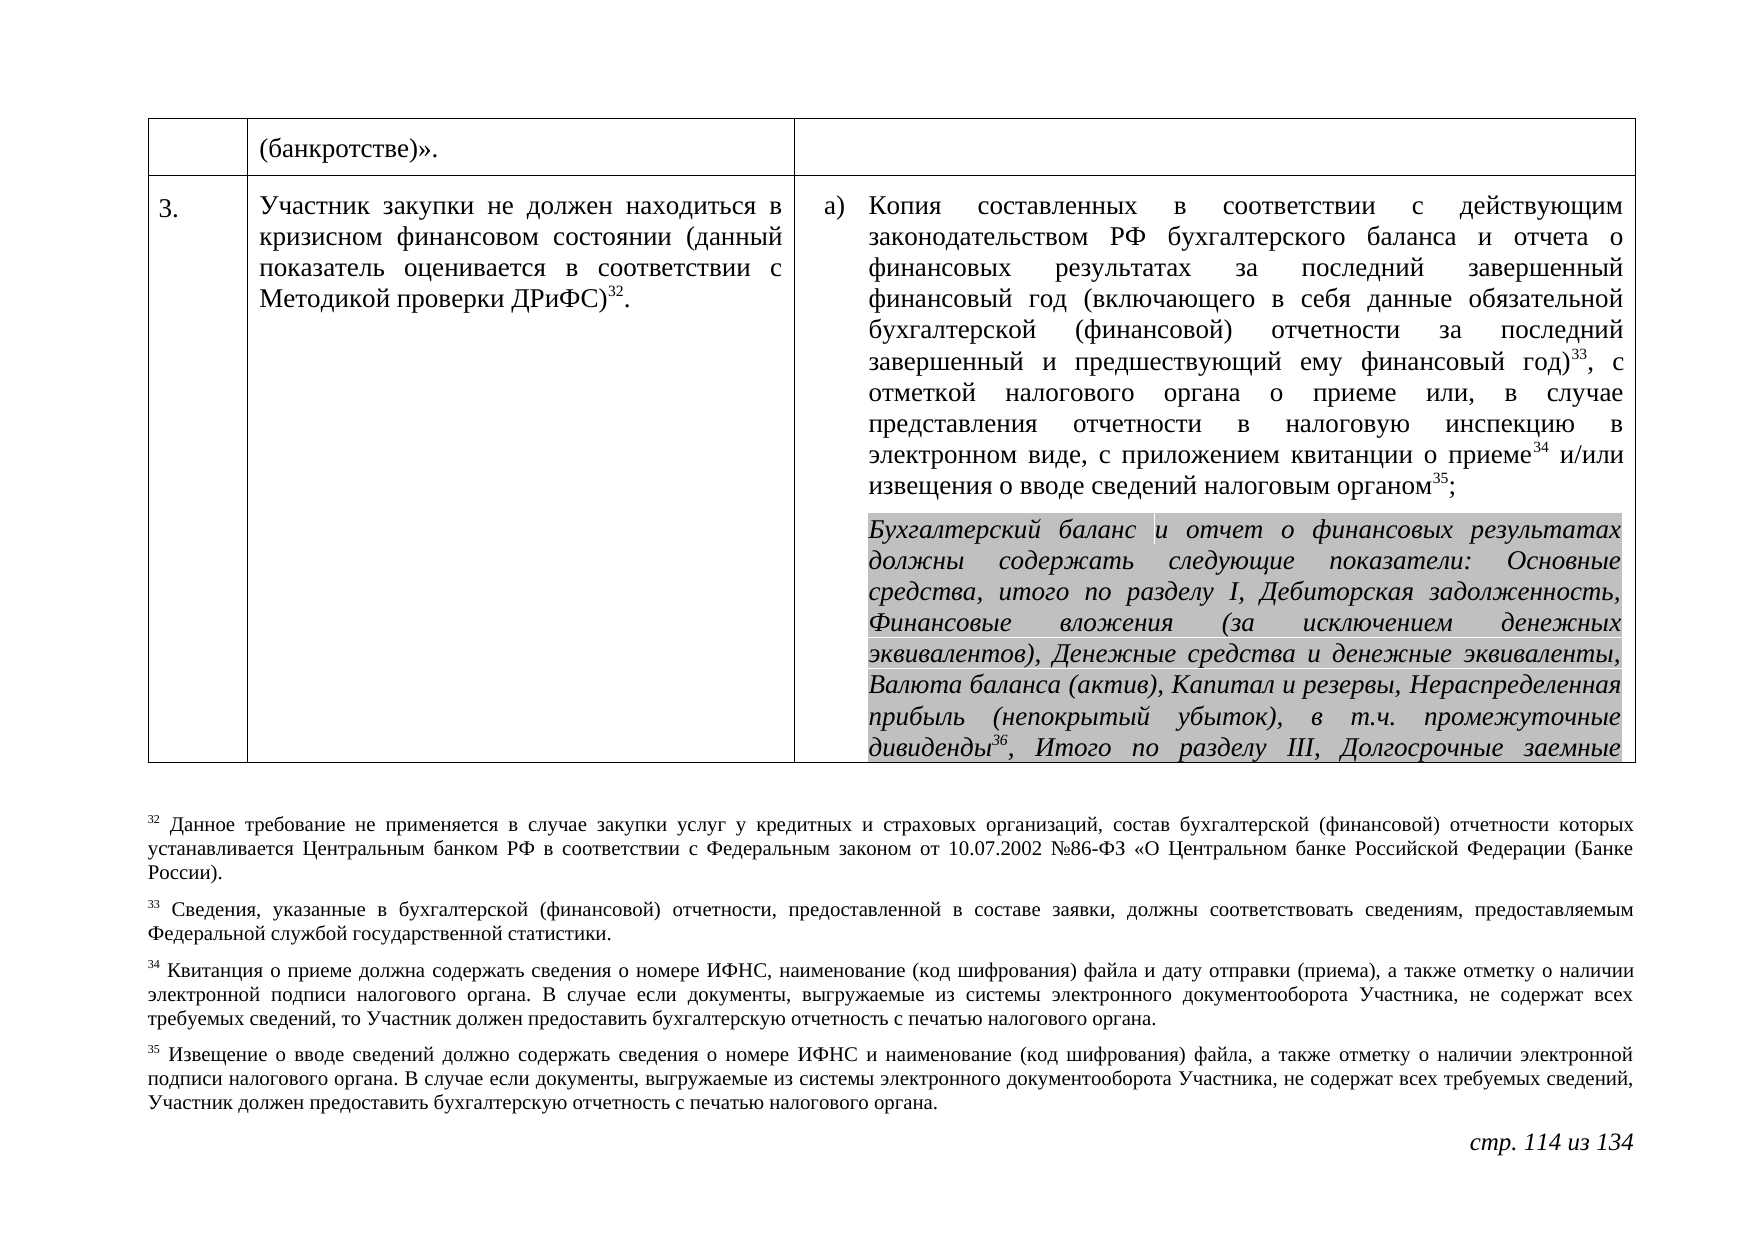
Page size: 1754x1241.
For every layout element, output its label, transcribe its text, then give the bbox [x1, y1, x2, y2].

table_cell Копия составленных в соответствии с действующим законодательством РФ бухгалтерского баланса и отчета о финансовых результатах за последний завершенный финансовый год (включающего в себя данные обязательной бухгалтерской (финансовой) отчетности за последний завершенный и предшествующий ему финансовый год), с отметкой налогового органа о приеме или, в случае представления отчетности в налоговую инспекцию в электронном виде, с приложением квитанции о приеме и/или извещения о вводе сведений налоговым органом; Бухгалтерский баланс и отчет о финансовых результатах должны содержать следующие показатели: Основные средства, итого по разделу I, Дебиторская задолженность, Финансовые вложения (за исключением денежных эквивалентов), Денежные средства и денежные эквиваленты, Валюта баланса (актив), Капитал и резервы, Нераспределенная прибыль (непокрытый убыток), в т.ч. промежуточные дивиденды, Итого по разделу III, Долгосрочные заемные средства, Итого по разделу IV, Краткосрочные заемные средства, Кредиторская задолженность, Итого по разделу V, Валюта баланса (пассив), Выручка, Проценты к уплате, Прибыль (убыток) до налогообложения. В случае если Участник предоставляет в налоговые органы упрощенную бухгалтерскую (финансовую) отчетность, ему необходимо предоставить в составе заявки копию данной отчетности с отметкой налогового органа о приеме или, в случае представления отчетности в налоговую инспекцию в электронном виде, с приложением квитанции о приеме и/или извещения о вводе сведений налоговым органом, а также дополнительно сведения о размере всех требуемых показателей по установленной в настоящей Документации о закупке форме (подраздел 7.8) по данным отчетных периодов, содержащихся в предоставленной упрощенной бухгалтерской (финансовой) отчетности. Иные участники закупки (индивидуальные предприниматели и иностранные лица), имеющие право не вести бухгалтерский учет в соответствии с п.2 ст.6 Федерального закона от 06.12.2011 №402-ФЗ «О бухгалтерском учете», предоставляют данные за последний завершенный и предшествующий ему финансовый год по установленной в Документации о закупке форме — Данные бухгалтерской (финансовой) отчетности (форма 8) (подраздел 7.8), заверенные подписями индивидуального предпринимателя / руководителя и главного бухгалтера, а также печатью Участника (при наличии таковой). Вновь зарегистрированные участники, на момент подачи заявки не предоставлявшие в соответствии с действующим законодательством РФ в налоговые органы бухгалтерскую (финансовую) отчетность за завершенный финансовый год, предоставляют заверенную подписями руководителя и главного бухгалтера, а также печатью Участника (при наличии таковой) копию составленной в соответствии с требованиями действующего законодательства РФ промежуточной бухгалтерской (финансовой) отчетности (за последний завершенный квартал), содержащую все вышеперечисленные показатели, либо данные по установленной в Документации о закупке форме — Данные бухгалтерской (финансовой) отчетности (форма 8) (подраздел 7.8). [795, 176, 1635, 762]
table_cell [149, 119, 247, 175]
table_cell Участник закупки не должен находиться в кризисном финансовом состоянии (данный показатель оценивается в соответствии с Методикой проверки ДРиФС). [248, 176, 794, 762]
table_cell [248, 119, 794, 175]
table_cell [795, 119, 1635, 175]
table_cell [149, 176, 247, 762]
